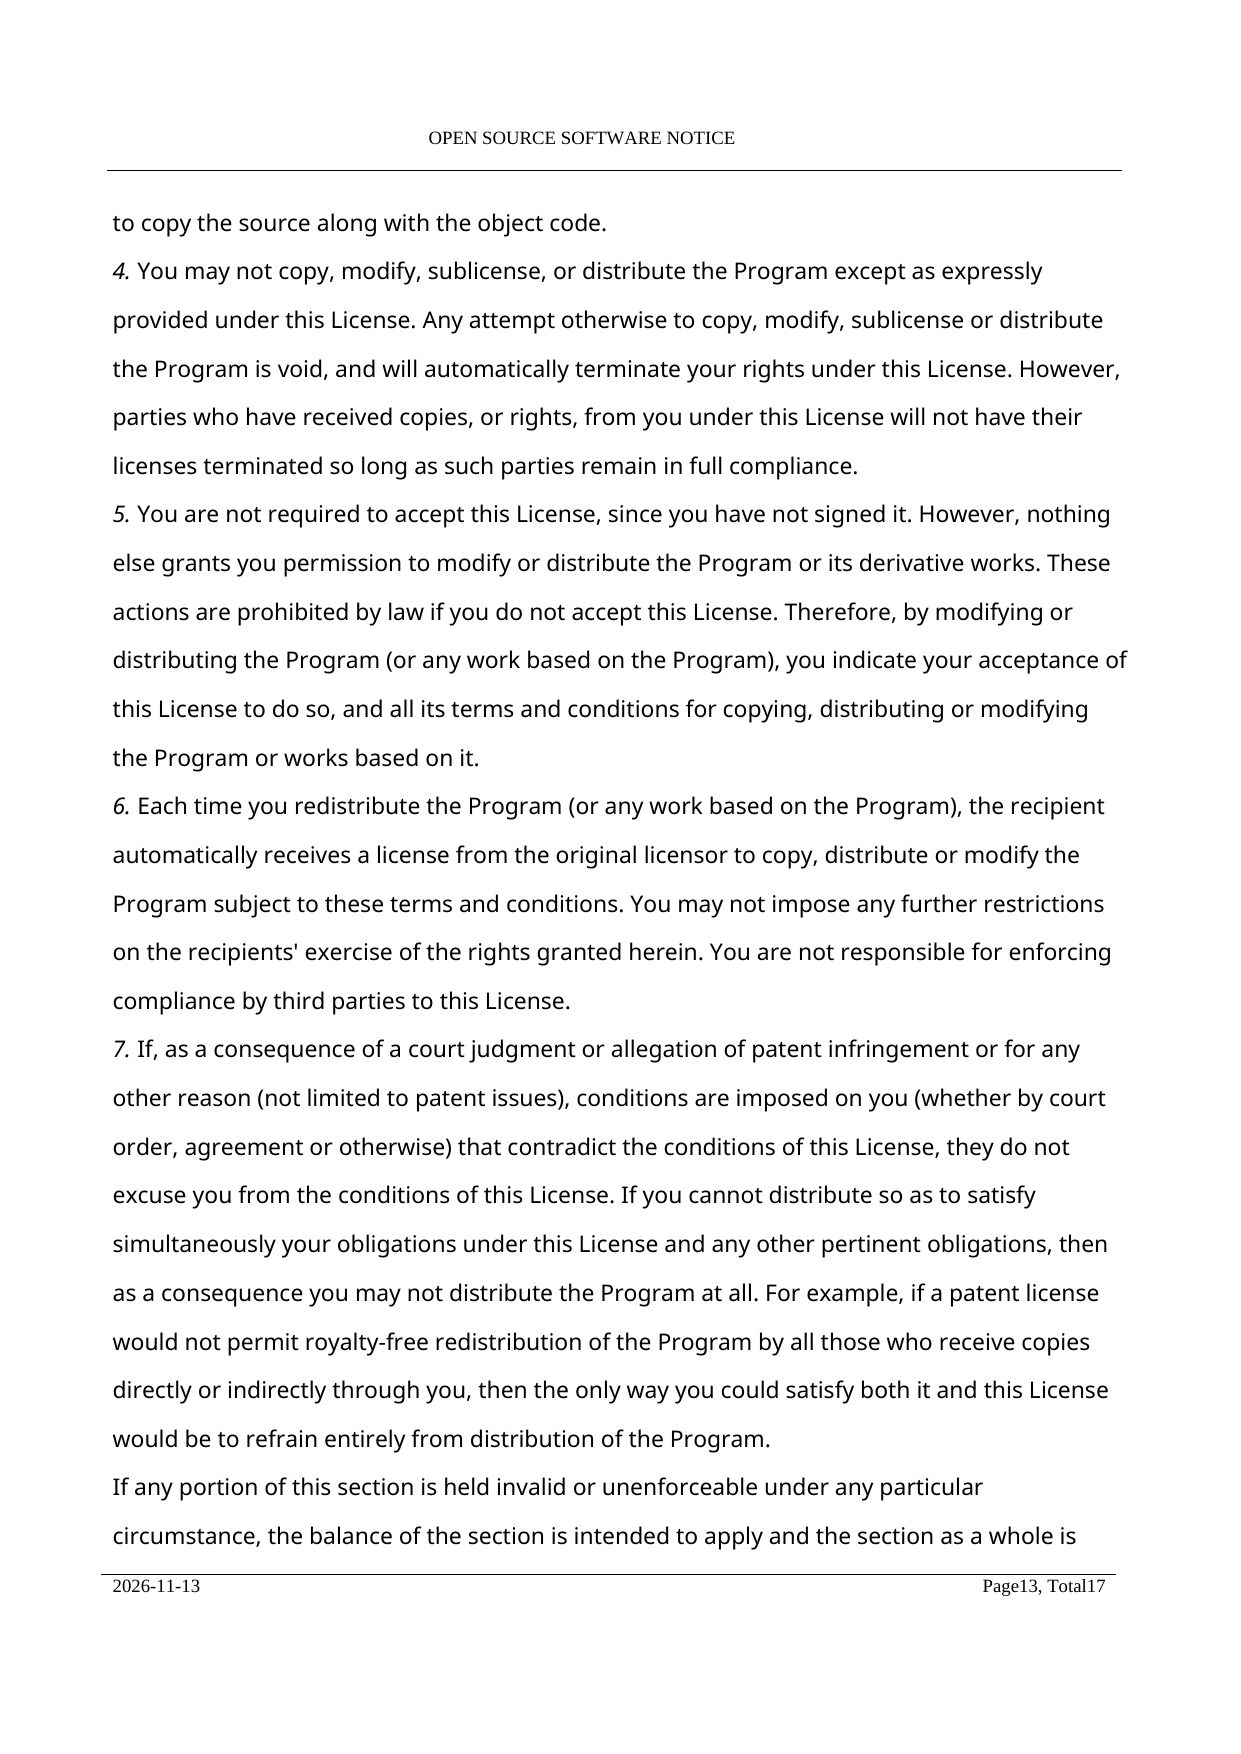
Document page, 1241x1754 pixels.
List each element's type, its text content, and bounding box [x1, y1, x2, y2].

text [112, 206, 1128, 239]
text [112, 1471, 1128, 1552]
text 6. Each time you redistribute the Program (or any work based on the Program), the recipient automatically receives a license from the original licensor to copy, distribute or modify the Program subject to these terms and conditions. You may not impose any further restrictions on the recipients' exercise of the rights granted herein. You are not responsible for enforcing compliance by third parties to this License. [112, 789, 1128, 1017]
text 4. You may not copy, modify, sublicense, or distribute the Program except as expressly provided under this License. Any attempt otherwise to copy, modify, sublicense or distribute the Program is void, and will automatically terminate your rights under this License. However, parties who have received copies, or rights, from you under this License will not have their licenses terminated so long as such parties remain in full compliance. [112, 254, 1128, 482]
text 5. You are not required to accept this License, since you have not signed it. However, nothing else grants you permission to modify or distribute the Program or its derivative works. These actions are prohibited by law if you do not accept this License. Therefore, by modifying or distributing the Program (or any work based on the Program), you indicate your acceptance of this License to do so, and all its terms and conditions for copying, distributing or modifying the Program or works based on it. [112, 498, 1128, 774]
text 7. If, as a consequence of a court judgment or allegation of patent infringement or for any other reason (not limited to patent issues), conditions are imposed on you (whether by court order, agreement or otherwise) that contradict the conditions of this License, they do not excuse you from the conditions of this License. If you cannot distribute so as to satisfy simultaneously your obligations under this License and any other pertinent obligations, then as a consequence you may not distribute the Program at all. For example, if a patent license would not permit royalty-free redistribution of the Program by all those who receive copies directly or indirectly through you, then the only way you could satisfy both it and this License would be to refrain entirely from distribution of the Program. [112, 1033, 1128, 1455]
